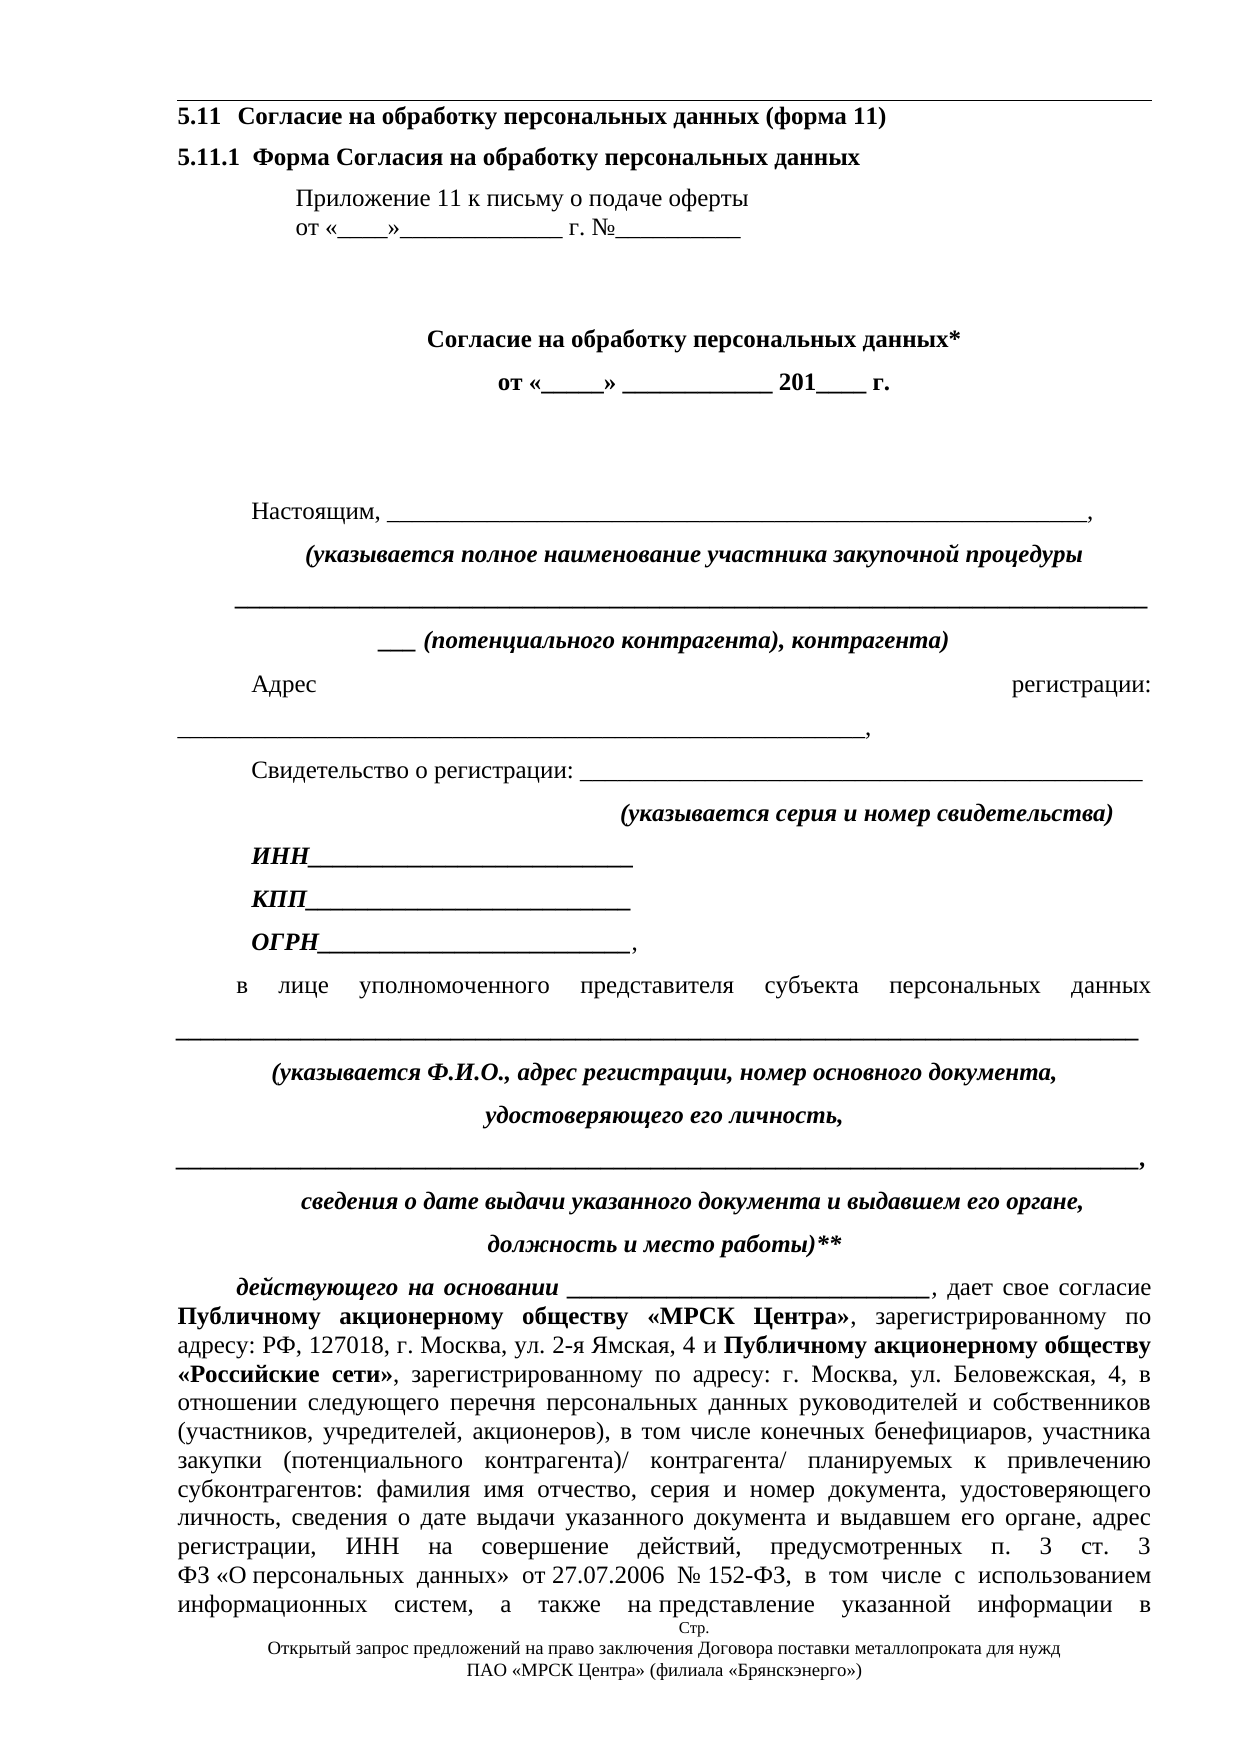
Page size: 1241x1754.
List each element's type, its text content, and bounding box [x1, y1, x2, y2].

subtitle Форма Согласия на обработку персональных данных [177, 142, 1152, 171]
text Приложение 11 к письму о подаче оферты от «____»_____________ г. №__________ [295, 183, 1152, 241]
text (указывается серия и номер свидетельства) [620, 798, 1152, 827]
text Адрес регистрации: _______________________________________________________, [177, 669, 1152, 741]
text Свидетельство о регистрации: _____________________________________________ [251, 755, 1152, 784]
text Настоящим, ________________________________________________________, [177, 496, 1152, 525]
text (указывается Ф.И.О., адрес регистрации, номер основного документа, удостоверяющего его личность, [177, 1057, 1152, 1129]
text ____________________________________________________________________________ (потенциального контрагента), контрагента) [177, 582, 1152, 654]
text (указывается полное наименование участника закупочной процедуры [177, 539, 1152, 568]
text КПП__________________________ [177, 884, 1152, 913]
text Согласие на обработку персональных данных* [177, 324, 1152, 352]
text _____________________________________________________________________________, [177, 1143, 1152, 1172]
subtitle Согласие на обработку персональных данных (форма 11) [177, 101, 1152, 130]
text ОГРН_________________________, [177, 927, 1152, 956]
text от «_____» ____________ 201____ г. [177, 367, 1152, 396]
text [177, 1272, 1152, 1617]
text ИНН__________________________ [251, 841, 1152, 870]
text сведения о дате выдачи указанного документа и выдавшем его органе, должность и место работы)** [177, 1186, 1152, 1258]
text в лице уполномоченного представителя субъекта персональных данных _____________________________________________________________________________ [177, 971, 1152, 1042]
